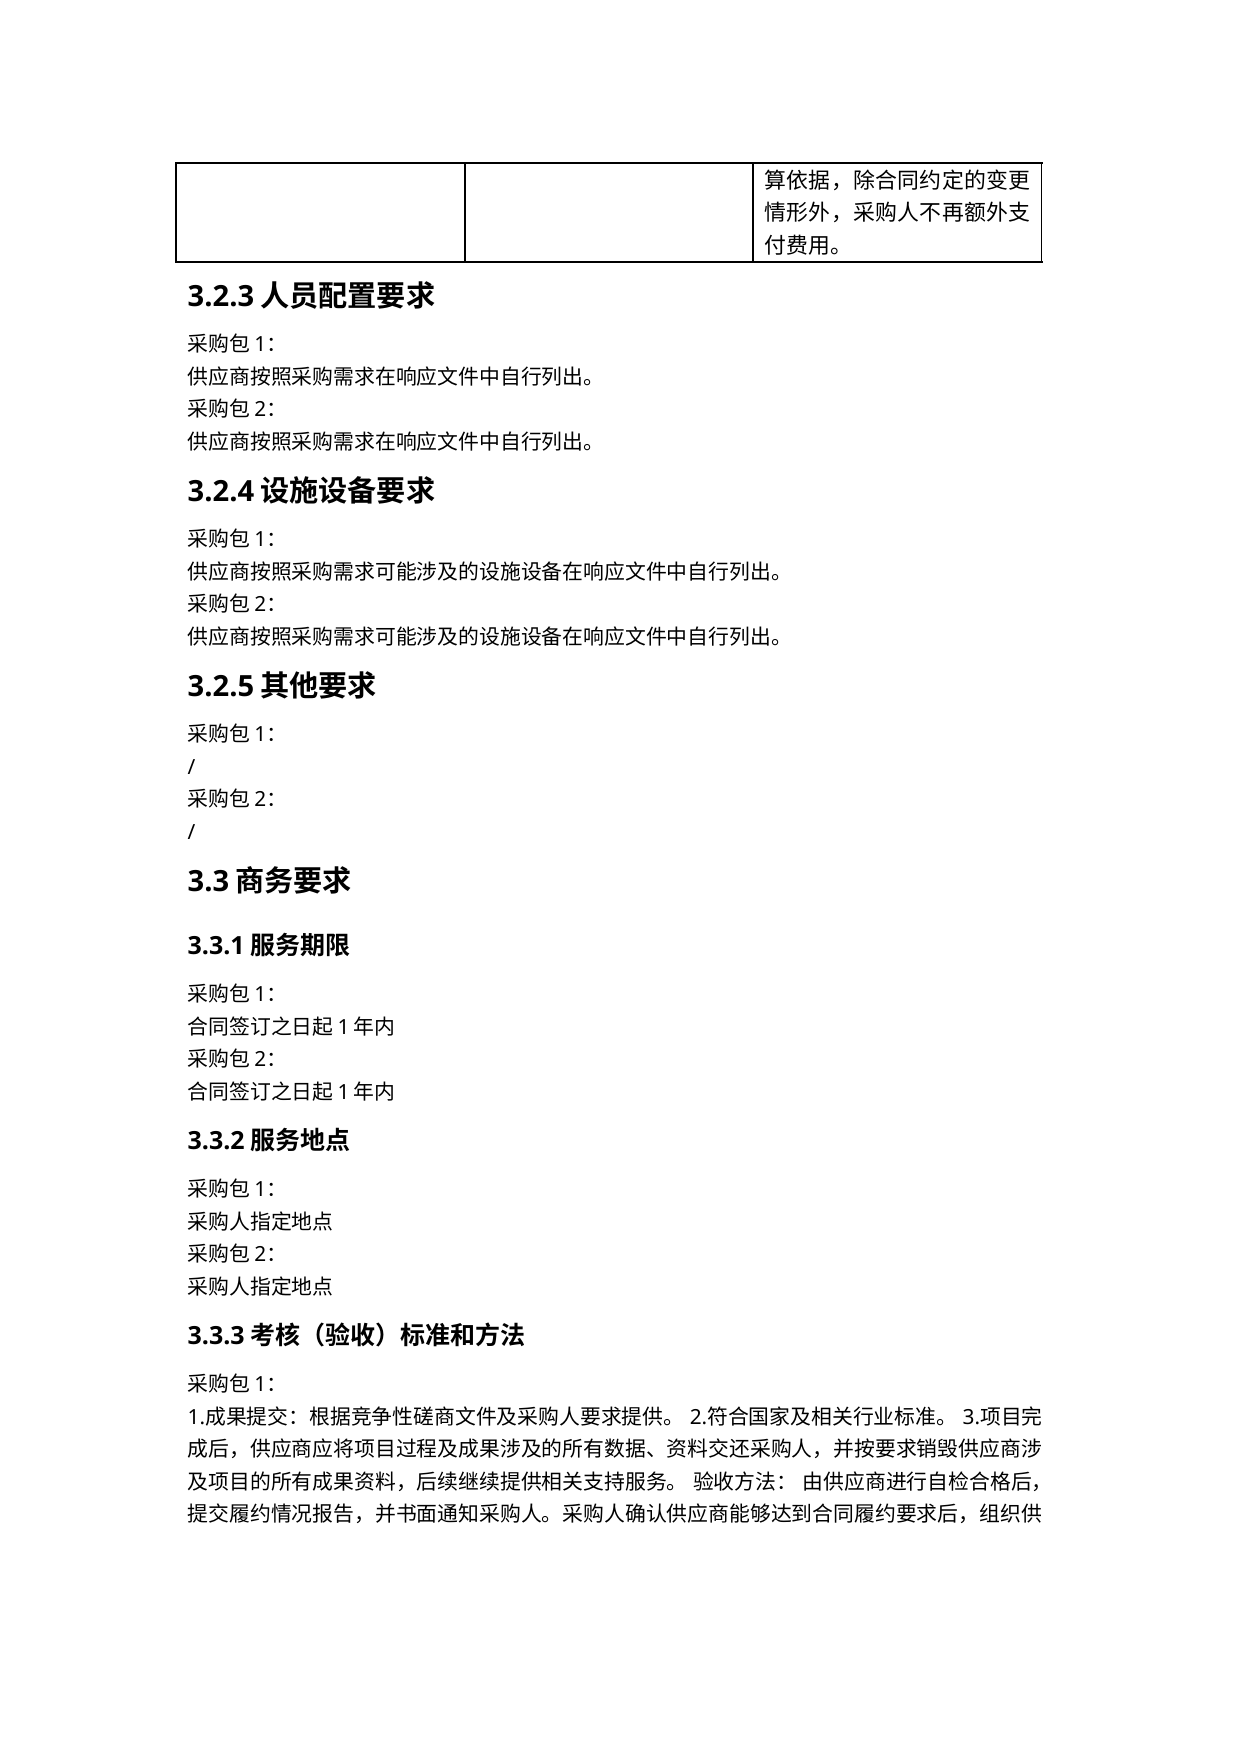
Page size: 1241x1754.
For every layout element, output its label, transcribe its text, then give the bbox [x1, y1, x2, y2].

text 采购包2： [187, 393, 1053, 425]
text 采购包2： [187, 588, 1053, 620]
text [187, 1400, 1053, 1530]
text 供应商按照采购需求可能涉及的设施设备在响应文件中自行列出。 [187, 555, 1053, 588]
text 3.3.2服务地点 [187, 1108, 1053, 1173]
text 合同签订之日起1年内 [187, 1010, 1053, 1043]
text 3.2.3人员配置要求 [187, 263, 1053, 328]
text 采购包2： [187, 1238, 1053, 1270]
text 采购包1： [187, 523, 1053, 555]
text 采购人指定地点 [187, 1205, 1053, 1238]
text 采购包1： [187, 1173, 1053, 1205]
text 采购包2： [187, 783, 1053, 815]
text 供应商按照采购需求在响应文件中自行列出。 [187, 425, 1053, 458]
text / [187, 815, 1053, 848]
text 采购包1： [187, 718, 1053, 750]
text 采购包1： [187, 328, 1053, 360]
text 采购包1： [187, 1368, 1053, 1400]
text 3.2.4设施设备要求 [187, 458, 1053, 523]
text 3.3.3考核（验收）标准和方法 [187, 1303, 1053, 1368]
text 供应商按照采购需求在响应文件中自行列出。 [187, 360, 1053, 393]
text 3.3商务要求 [187, 848, 1053, 913]
text 3.3.1服务期限 [187, 913, 1053, 978]
text 供应商按照采购需求可能涉及的设施设备在响应文件中自行列出。 [187, 620, 1053, 653]
text 3.2.5其他要求 [187, 653, 1053, 718]
text 合同签订之日起1年内 [187, 1075, 1053, 1108]
table_cell [466, 164, 752, 261]
text 采购包1： [187, 978, 1053, 1010]
text 采购人指定地点 [187, 1270, 1053, 1303]
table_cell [754, 164, 1041, 261]
text / [187, 750, 1053, 783]
table_cell 1 [177, 164, 464, 261]
text 采购包2： [187, 1043, 1053, 1075]
